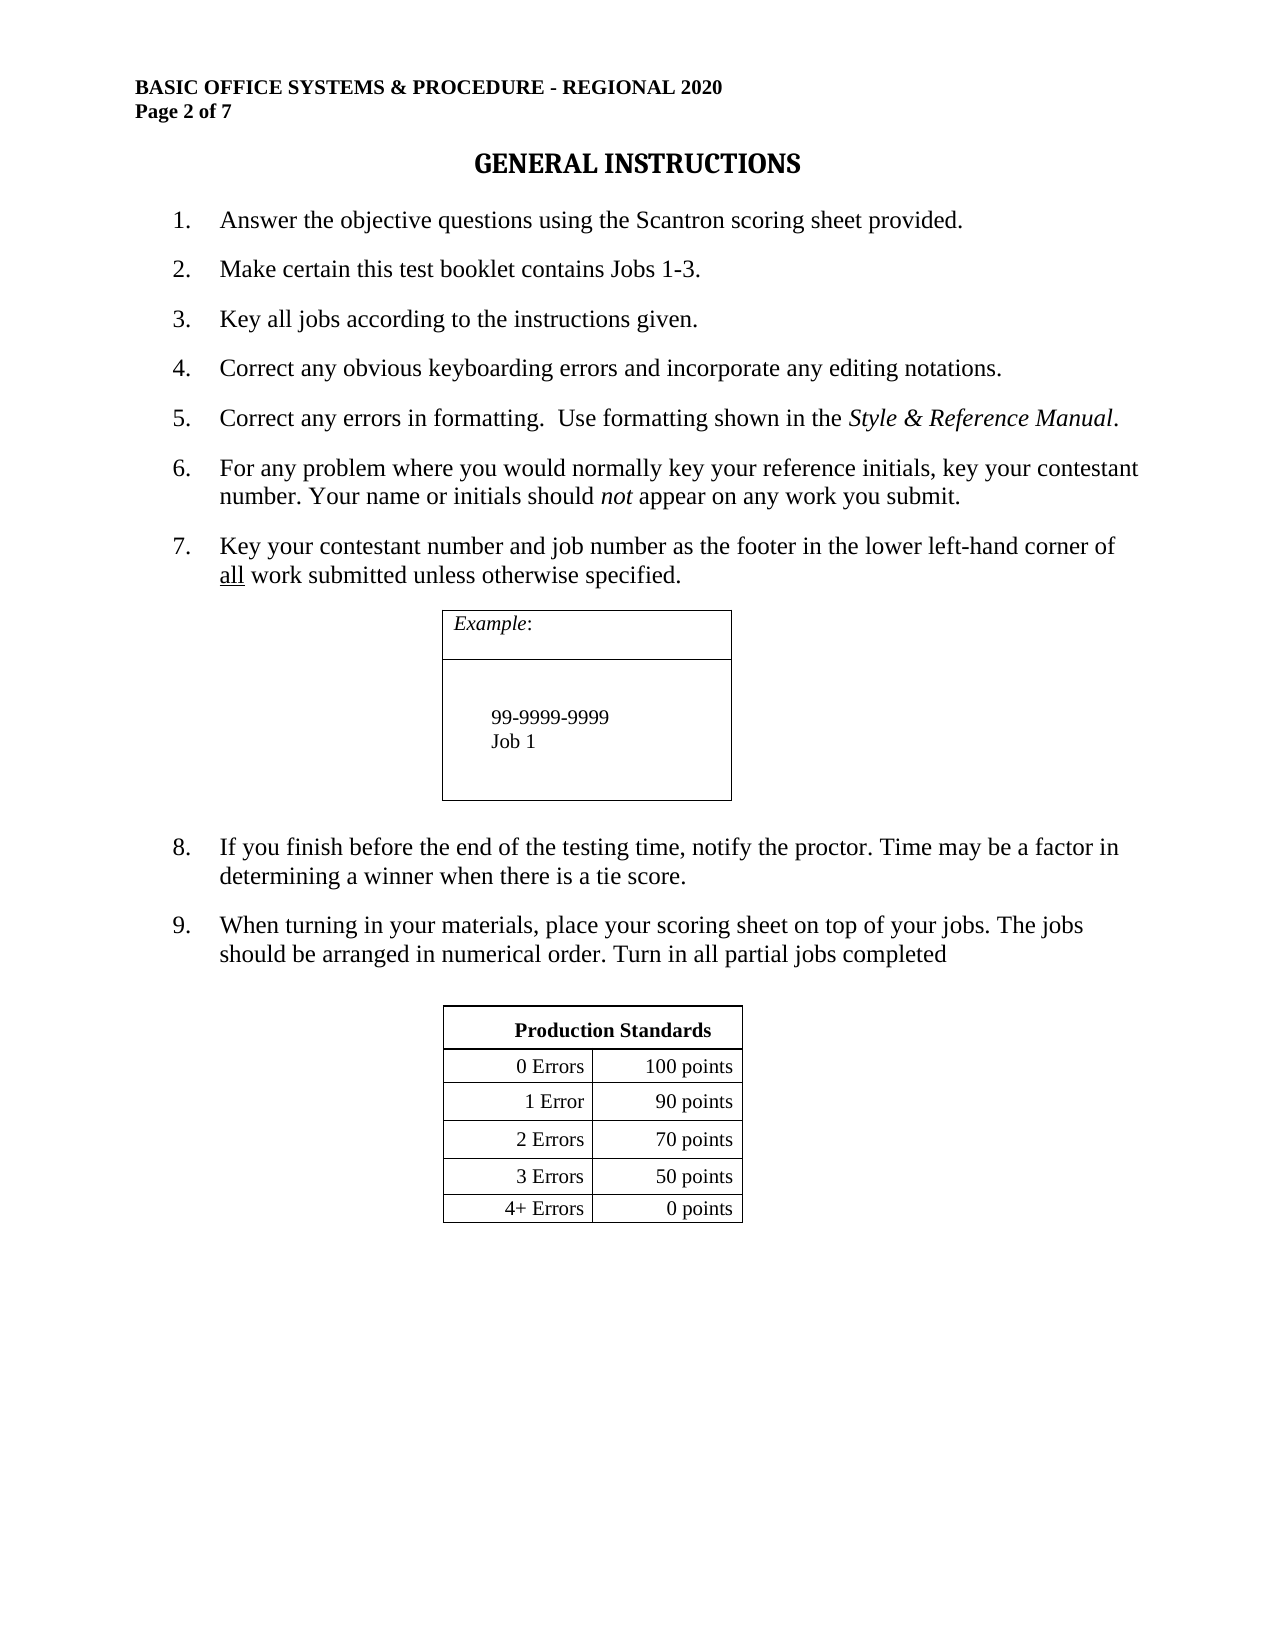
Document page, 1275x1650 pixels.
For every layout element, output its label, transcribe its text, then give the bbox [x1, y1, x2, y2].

table_header Production Standards [444, 1007, 742, 1048]
list For any problem where you would normally key your reference initials, key your contestant number. Your name or initials should not appear on any work you submit. [172, 453, 1140, 510]
table_cell 90 points [593, 1083, 742, 1120]
table_cell 0 Errors [444, 1050, 592, 1082]
table_cell 3 Errors [444, 1159, 592, 1193]
list Make certain this test booklet contains Jobs 1-3. [172, 254, 1140, 283]
list Correct any errors in formatting. Use formatting shown in the Style & Reference Manual. [172, 403, 1140, 432]
table_cell 70 points [593, 1121, 742, 1157]
table_cell 100 points [593, 1050, 742, 1082]
table_cell 0 points [593, 1195, 742, 1222]
list If you finish before the end of the testing time, notify the proctor. Time may be a factor in determining a winner when there is a tie score. [172, 832, 1140, 890]
list Correct any obvious keyboarding errors and incorporate any editing notations. [172, 353, 1140, 382]
list Answer the objective questions using the Scantron scoring sheet provided. [172, 205, 1140, 233]
list Key all jobs according to the instructions given. [172, 304, 1140, 333]
table_header Example: [443, 611, 731, 659]
table_cell 50 points [593, 1159, 742, 1193]
table_cell 99-9999-9999 Job 1 [443, 660, 731, 800]
list Key your contestant number and job number as the footer in the lower left-hand corner of all work submitted unless otherwise specified. [172, 531, 1140, 588]
table_cell 4+ Errors [444, 1195, 592, 1222]
table_cell 2 Errors [444, 1121, 592, 1157]
list When turning in your materials, place your scoring sheet on top of your jobs. The jobs should be arranged in numerical order. Turn in all partial jobs completed [172, 911, 1140, 968]
table_cell 1 Error [444, 1083, 592, 1120]
subtitle GENERAL INSTRUCTIONS [135, 147, 1140, 181]
